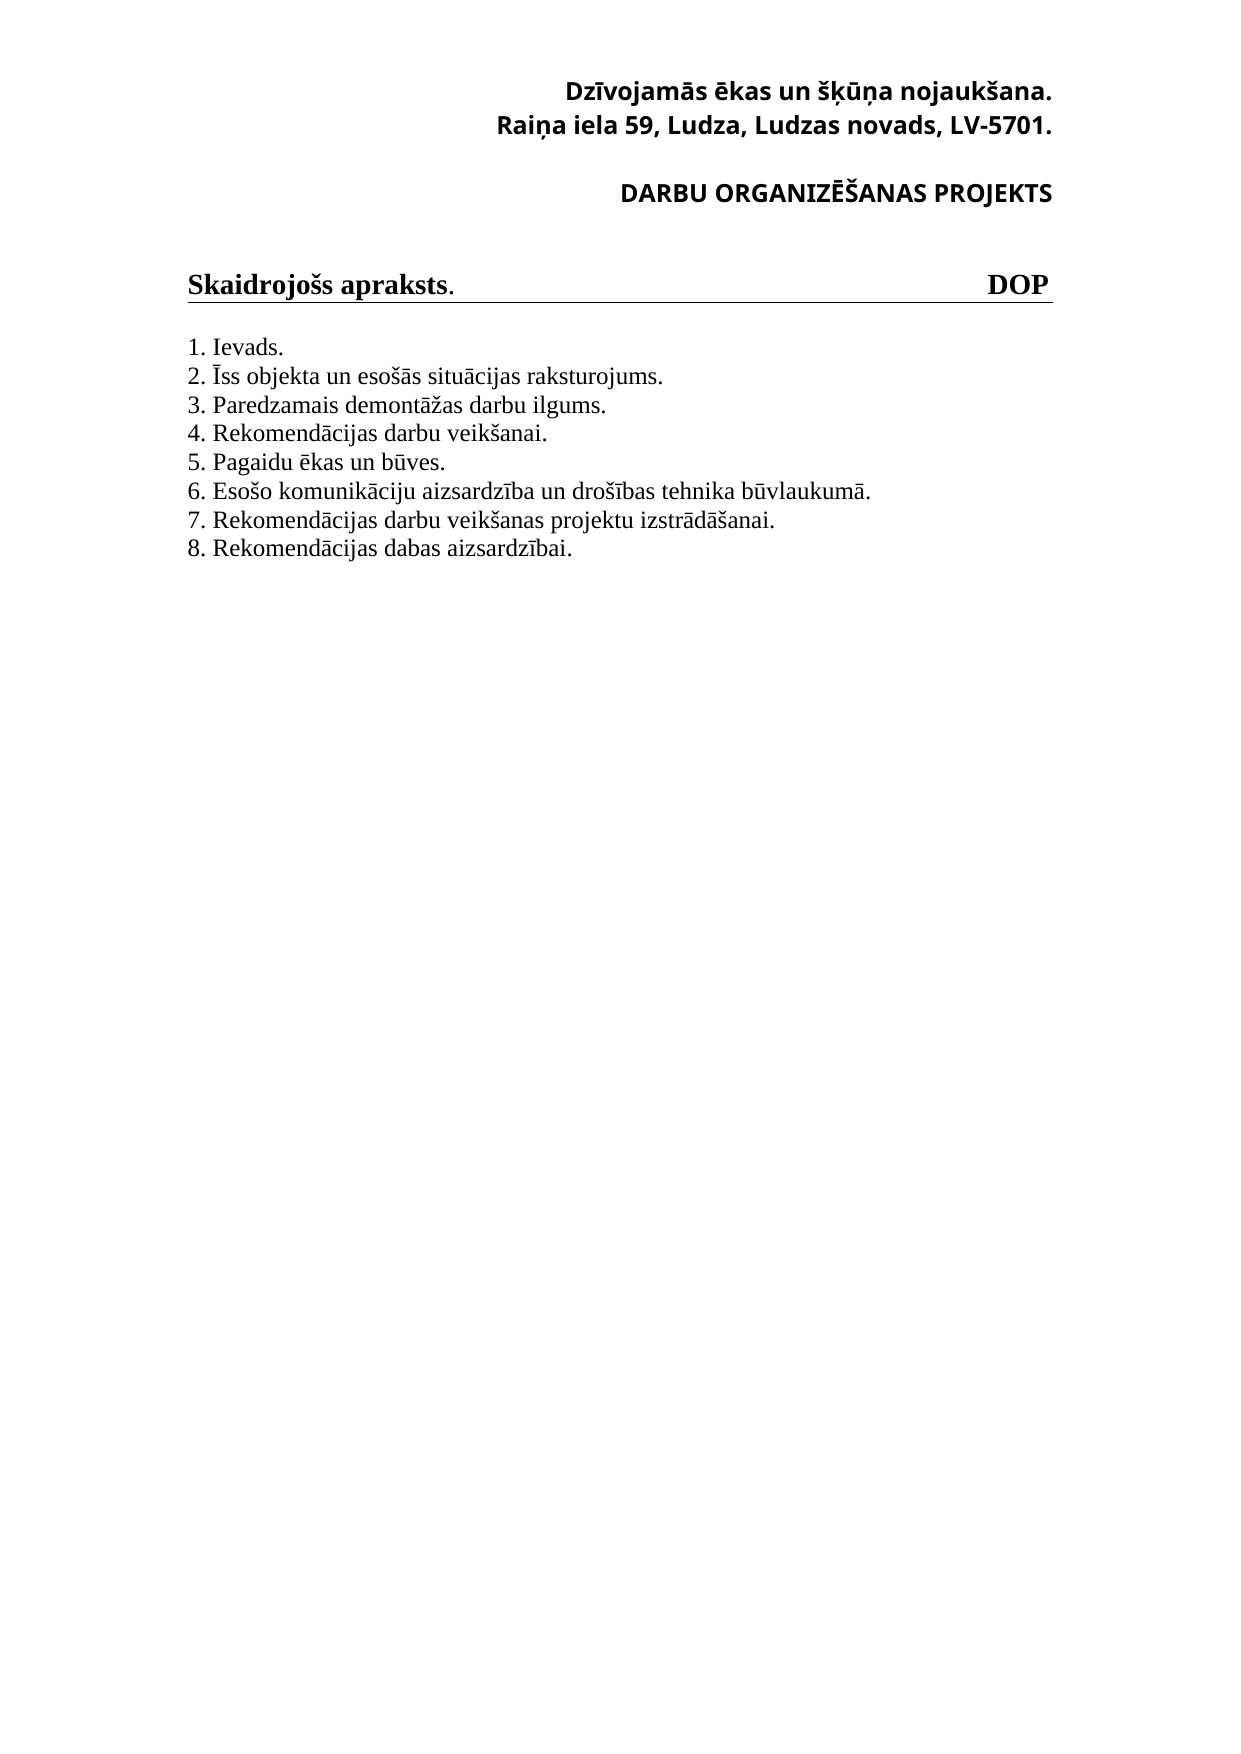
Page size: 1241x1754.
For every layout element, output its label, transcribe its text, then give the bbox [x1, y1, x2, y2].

text 5. Pagaidu ēkas un būves. [187, 447, 1053, 476]
text 2. Īss objekta un esošās situācijas raksturojums. [187, 361, 1053, 390]
text 1. Ievads. [187, 332, 1053, 361]
text Skaidrojošs apraksts. DOP [187, 267, 1053, 303]
text 7. Rekomendācijas darbu veikšanas projektu izstrādāšanai. [187, 505, 1053, 533]
text 8. Rekomendācijas dabas aizsardzībai. [187, 533, 1053, 562]
text 3. Paredzamais demontāžas darbu ilgums. [187, 390, 1053, 418]
text 4. Rekomendācijas darbu veikšanai. [187, 418, 1053, 447]
text 6. Esošo komunikāciju aizsardzība un drošības tehnika būvlaukumā. [187, 476, 1053, 505]
